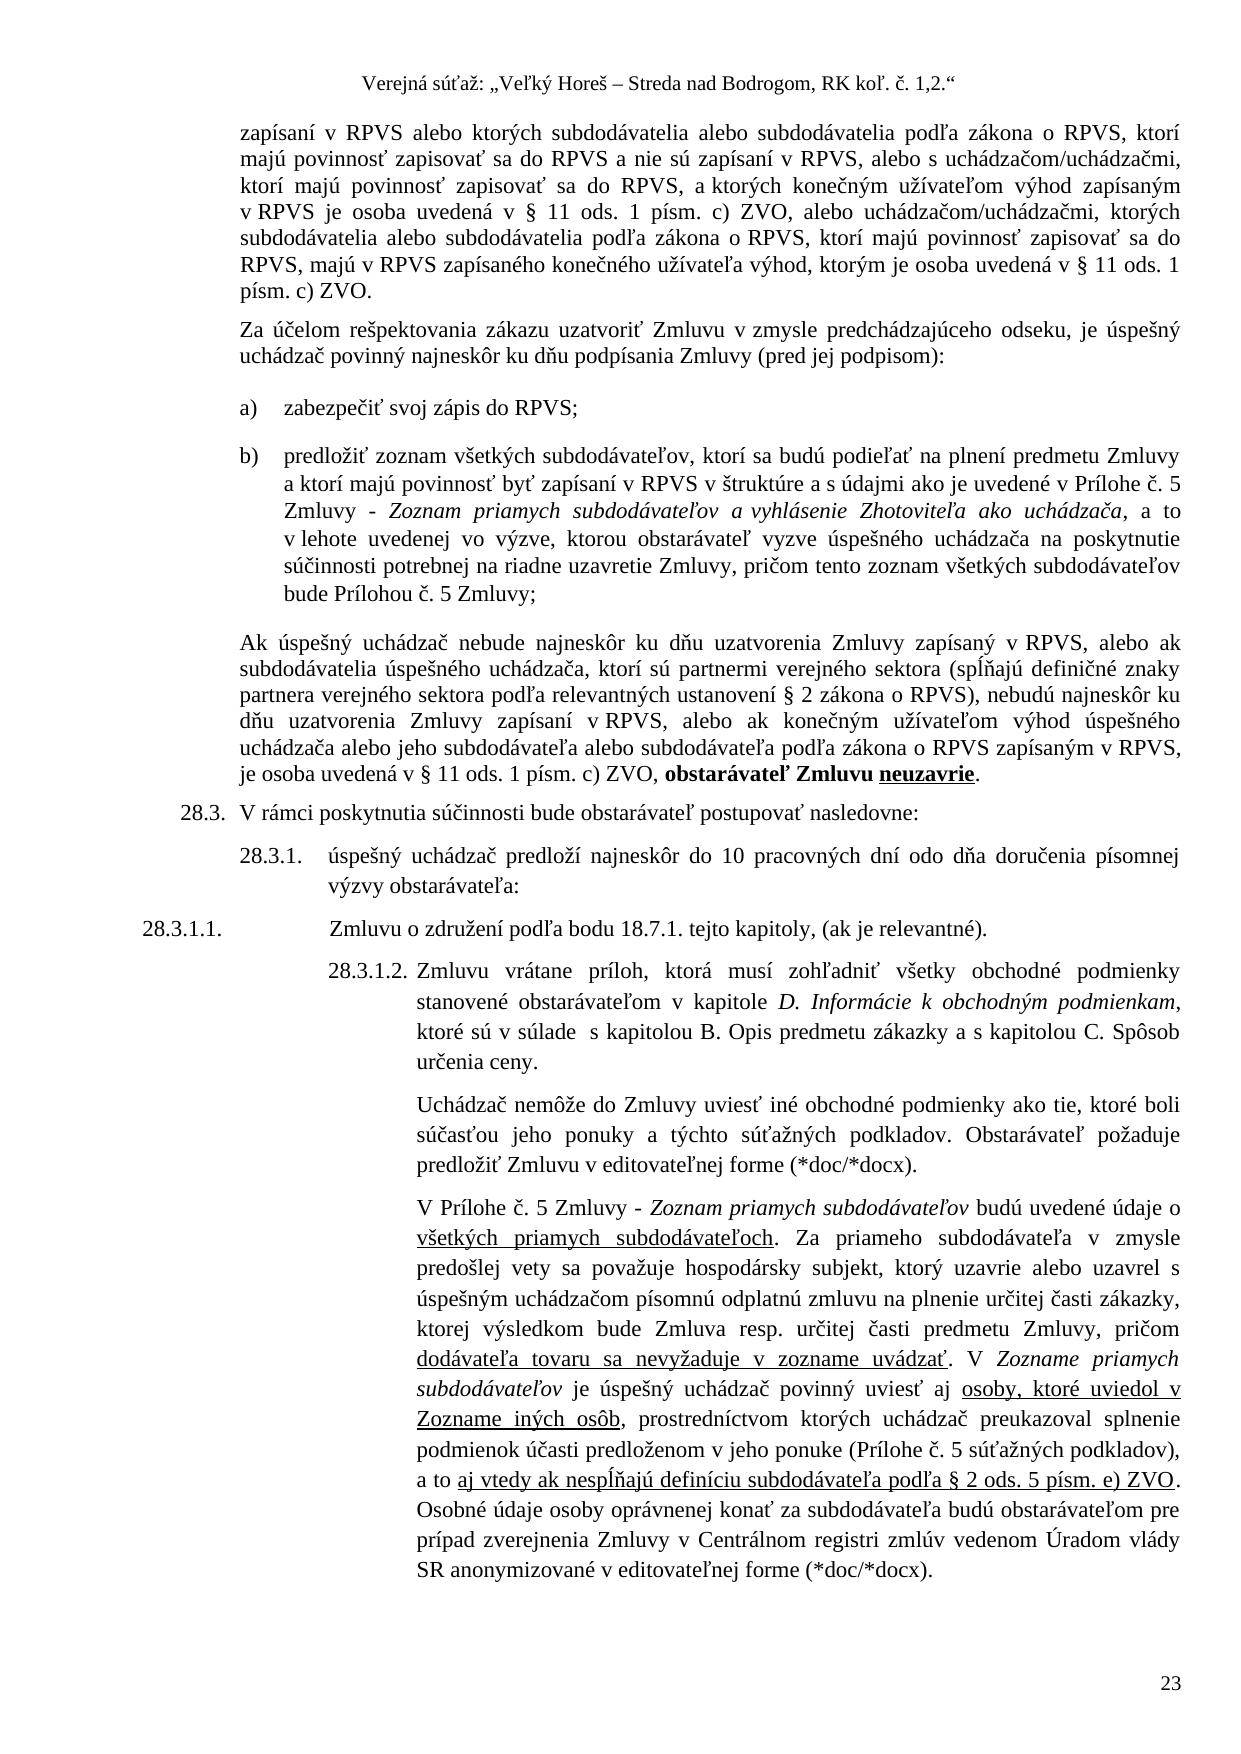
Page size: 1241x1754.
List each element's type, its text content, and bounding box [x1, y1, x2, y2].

list Zmluvu vrátane príloh, ktorá musí zohľadniť všetky obchodné podmienky stanovené obstarávateľom v kapitole D. Informácie k obchodným podmienkam, ktoré sú v súlade s kapitolou B. Opis predmetu zákazky a s kapitolou C. Spôsob určenia ceny. [328, 957, 1181, 1074]
list V rámci poskytnutia súčinnosti bude obstarávateľ postupovať nasledovne: [180, 799, 1181, 826]
list zabezpečiť svoj zápis do RPVS; [239, 394, 1181, 420]
list Zmluvu o združení podľa bodu 18.7.1. tejto kapitoly, (ak je relevantné). [136, 915, 1181, 941]
text Za účelom rešpektovania zákazu uzatvoriť Zmluvu v zmysle predchádzajúceho odseku, je úspešný uchádzač povinný najneskôr ku dňu podpísania Zmluvy (pred jej podpisom): [239, 316, 1181, 369]
list úspešný uchádzač predloží najneskôr do 10 pracovných dní odo dňa doručenia písomnej výzvy obstarávateľa: [239, 842, 1181, 898]
text V Prílohe č. 5 Zmluvy - Zoznam priamych subdodávateľov budú uvedené údaje o všetkých priamych subdodávateľoch. Za priameho subdodávateľa v zmysle predošlej vety sa považuje hospodársky subjekt, ktorý uzavrie alebo uzavrel s úspešným uchádzačom písomnú odplatnú zmluvu na plnenie určitej časti zákazky, ktorej výsledkom bude Zmluva resp. určitej časti predmetu Zmluvy, pričom dodávateľa tovaru sa nevyžaduje v zozname uvádzať. V Zozname priamych subdodávateľov je úspešný uchádzač povinný uviesť aj osoby, ktoré uviedol v Zozname iných osôb, prostredníctvom ktorých uchádzač preukazoval splnenie podmienok účasti predloženom v jeho ponuke (Prílohe č. 5 súťažných podkladov), a to aj vtedy ak nespĺňajú definíciu subdodávateľa podľa § 2 ods. 5 písm. e) ZVO. Osobné údaje osoby oprávnenej konať za subdodávateľa budú obstarávateľom pre prípad zverejnenia Zmluvy v Centrálnom registri zmlúv vedenom Úradom vlády SR anonymizované v editovateľnej forme (*doc/*docx). [416, 1194, 1181, 1583]
text Uchádzač nemôže do Zmluvy uviesť iné obchodné podmienky ako tie, ktoré boli súčasťou jeho ponuky a týchto súťažných podkladov. Obstarávateľ požaduje predložiť Zmluvu v editovateľnej forme (*doc/*docx). [416, 1091, 1181, 1178]
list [180, 119, 1181, 303]
text Ak úspešný uchádzač nebude najneskôr ku dňu uzatvorenia Zmluvy zapísaný v RPVS, alebo ak subdodávatelia úspešného uchádzača, ktorí sú partnermi verejného sektora (spĺňajú definičné znaky partnera verejného sektora podľa relevantných ustanovení § 2 zákona o RPVS), nebudú najneskôr ku dňu uzatvorenia Zmluvy zapísaní v RPVS, alebo ak konečným užívateľom výhod úspešného uchádzača alebo jeho subdodávateľa alebo subdodávateľa podľa zákona o RPVS zapísaným v RPVS, je osoba uvedená v § 11 ods. 1 písm. c) ZVO, obstarávateľ Zmluvu neuzavrie. [239, 628, 1181, 787]
list predložiť zoznam všetkých subdodávateľov, ktorí sa budú podieľať na plnení predmetu Zmluvy a ktorí majú povinnosť byť zapísaní v RPVS v štruktúre a s údajmi ako je uvedené v Prílohe č. 5 Zmluvy - Zoznam priamych subdodávateľov a vyhlásenie Zhotoviteľa ako uchádzača, a to v lehote uvedenej vo výzve, ktorou obstarávateľ vyzve úspešného uchádzača na poskytnutie súčinnosti potrebnej na riadne uzavretie Zmluvy, pričom tento zoznam všetkých subdodávateľov bude Prílohou č. 5 Zmluvy; [239, 442, 1181, 606]
